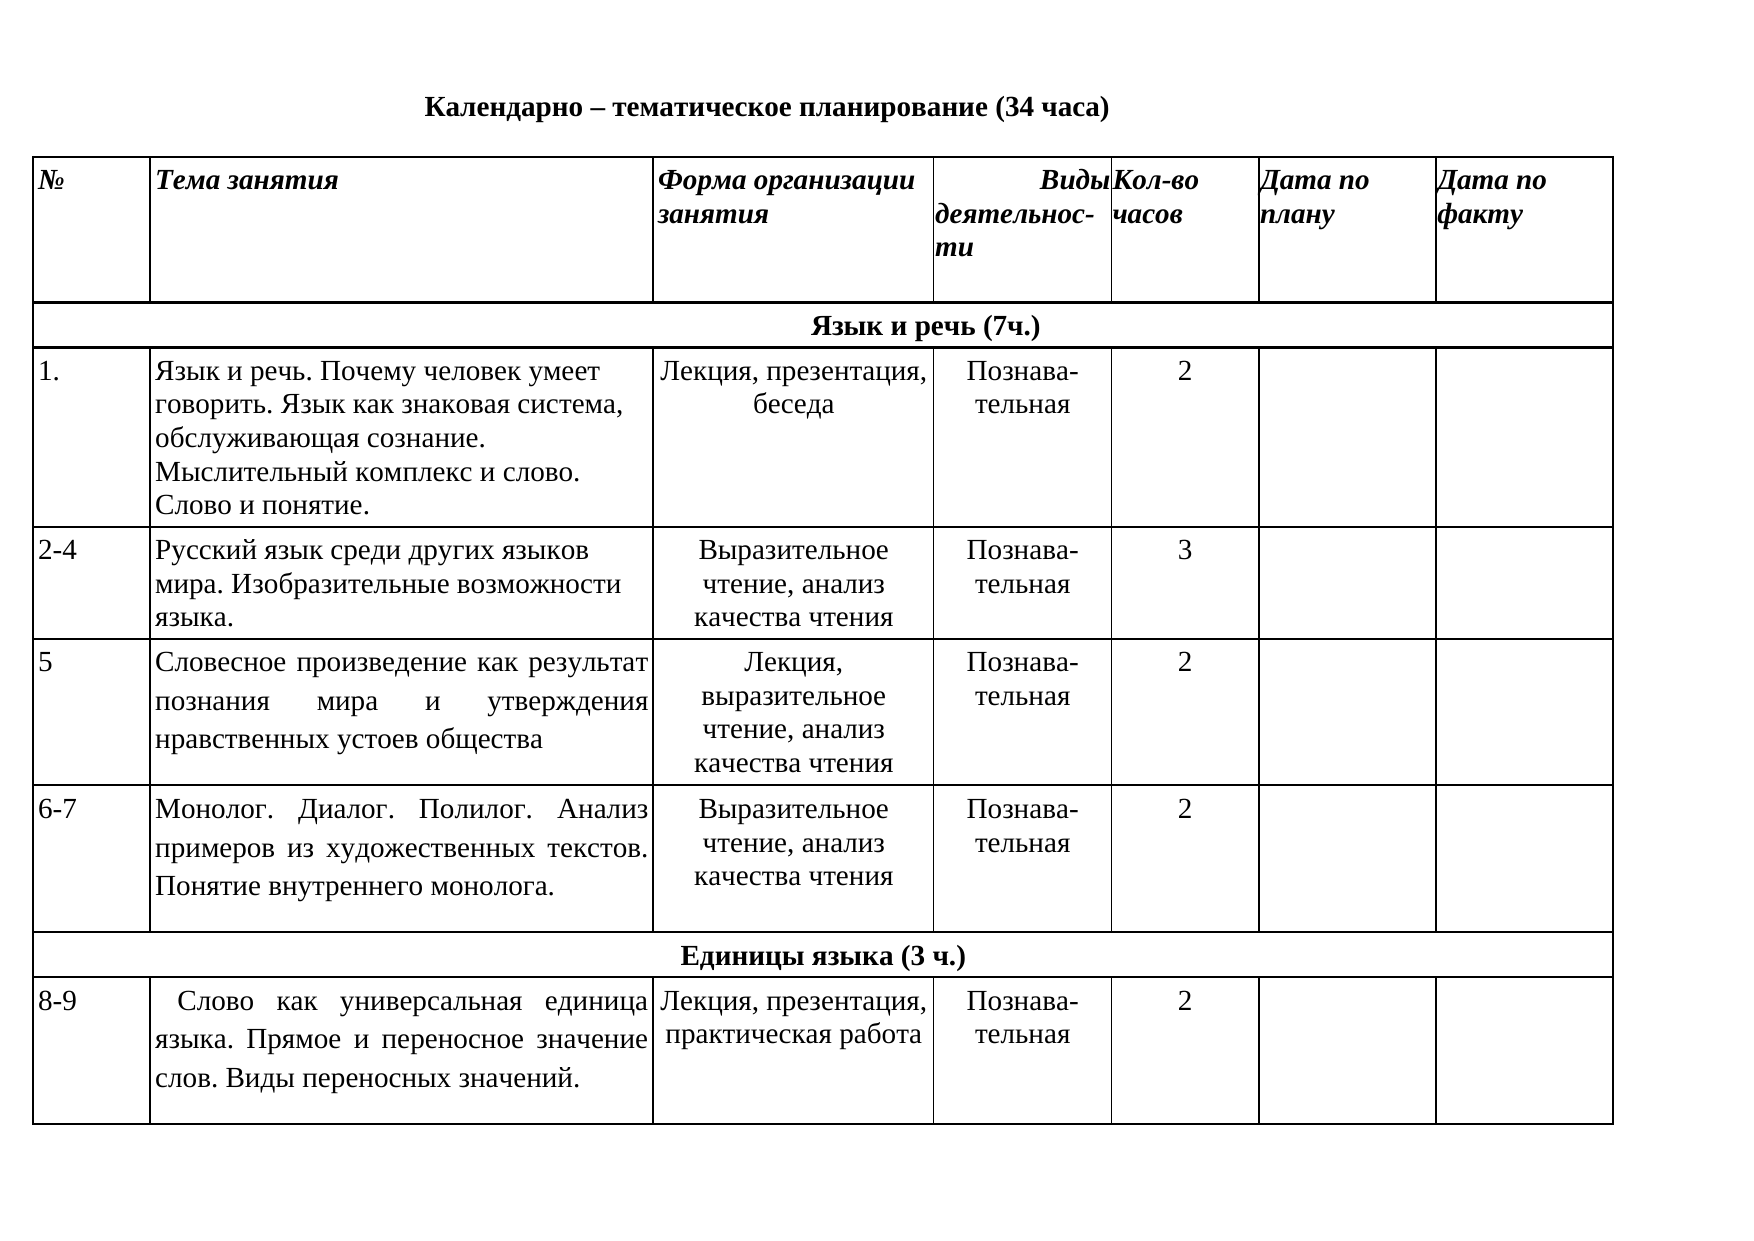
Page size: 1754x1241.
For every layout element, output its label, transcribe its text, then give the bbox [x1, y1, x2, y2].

table_cell Познава-тельная [934, 349, 1111, 526]
table_cell 5 [34, 640, 149, 784]
table_header Дата по плану [1260, 158, 1435, 301]
table_header Кол-во часов [1112, 158, 1258, 301]
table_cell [654, 978, 933, 1123]
table_cell 3 [1112, 528, 1258, 638]
table_cell [1260, 978, 1435, 1123]
table_cell [1437, 640, 1612, 784]
table_cell Познава-тельная [934, 786, 1111, 931]
table_cell [1437, 786, 1612, 931]
table_cell 2-4 [34, 528, 149, 638]
table_cell Познава-тельная [934, 978, 1111, 1123]
table_cell 1. [34, 349, 149, 526]
table_cell Выразительное чтение, анализ качества чтения [654, 528, 933, 638]
table_header Виды деятельнос-ти [934, 158, 1111, 301]
table_cell [1437, 349, 1612, 526]
table_cell Язык и речь (7ч.) [34, 304, 1612, 346]
table_cell 2 [1112, 978, 1258, 1123]
table_cell Монолог. Диалог. Полилог. Анализ примеров из художественных текстов. Понятие внутреннего монолога. [151, 786, 652, 931]
table_cell Единицы языка (3 ч.) [34, 933, 1612, 976]
table_header Форма организации занятия [654, 158, 933, 301]
table_cell [1260, 640, 1435, 784]
table_header Тема занятия [151, 158, 652, 301]
table_cell [1260, 349, 1435, 526]
table_cell 2 [1112, 349, 1258, 526]
table_cell Лекция, выразительное чтение, анализ качества чтения [654, 640, 933, 784]
table_cell Русский язык среди других языков мира. Изобразительные возможности языка. [151, 528, 652, 638]
table_cell Познава-тельная [934, 528, 1111, 638]
table_cell Словесное произведение как результат познания мира и утверждения нравственных устоев общества [151, 640, 652, 784]
table_cell Язык и речь. Почему человек умеет говорить. Язык как знаковая система, обслуживающая сознание. Мыслительный комплекс и слово. Слово и понятие. [151, 349, 652, 526]
table_cell 6-7 [34, 786, 149, 931]
table_cell 8-9 [34, 978, 149, 1123]
table_cell [1437, 978, 1612, 1123]
table_cell Познава-тельная [934, 640, 1111, 784]
table_cell Выразительное чтение, анализ качества чтения [654, 786, 933, 931]
table_header № [34, 158, 149, 301]
table_cell Слово как универсальная единица языка. Прямое и переносное значение слов. Виды переносных значений. [151, 978, 652, 1123]
table_cell 2 [1112, 786, 1258, 931]
text Календарно – тематическое планирование (34 часа) [118, 89, 1636, 122]
table_cell 2 [1112, 640, 1258, 784]
table_cell [1260, 528, 1435, 638]
table_cell Лекция, презентация, беседа [654, 349, 933, 526]
table_cell [1437, 528, 1612, 638]
table_cell [1260, 786, 1435, 931]
table_header Дата по факту [1437, 158, 1612, 301]
